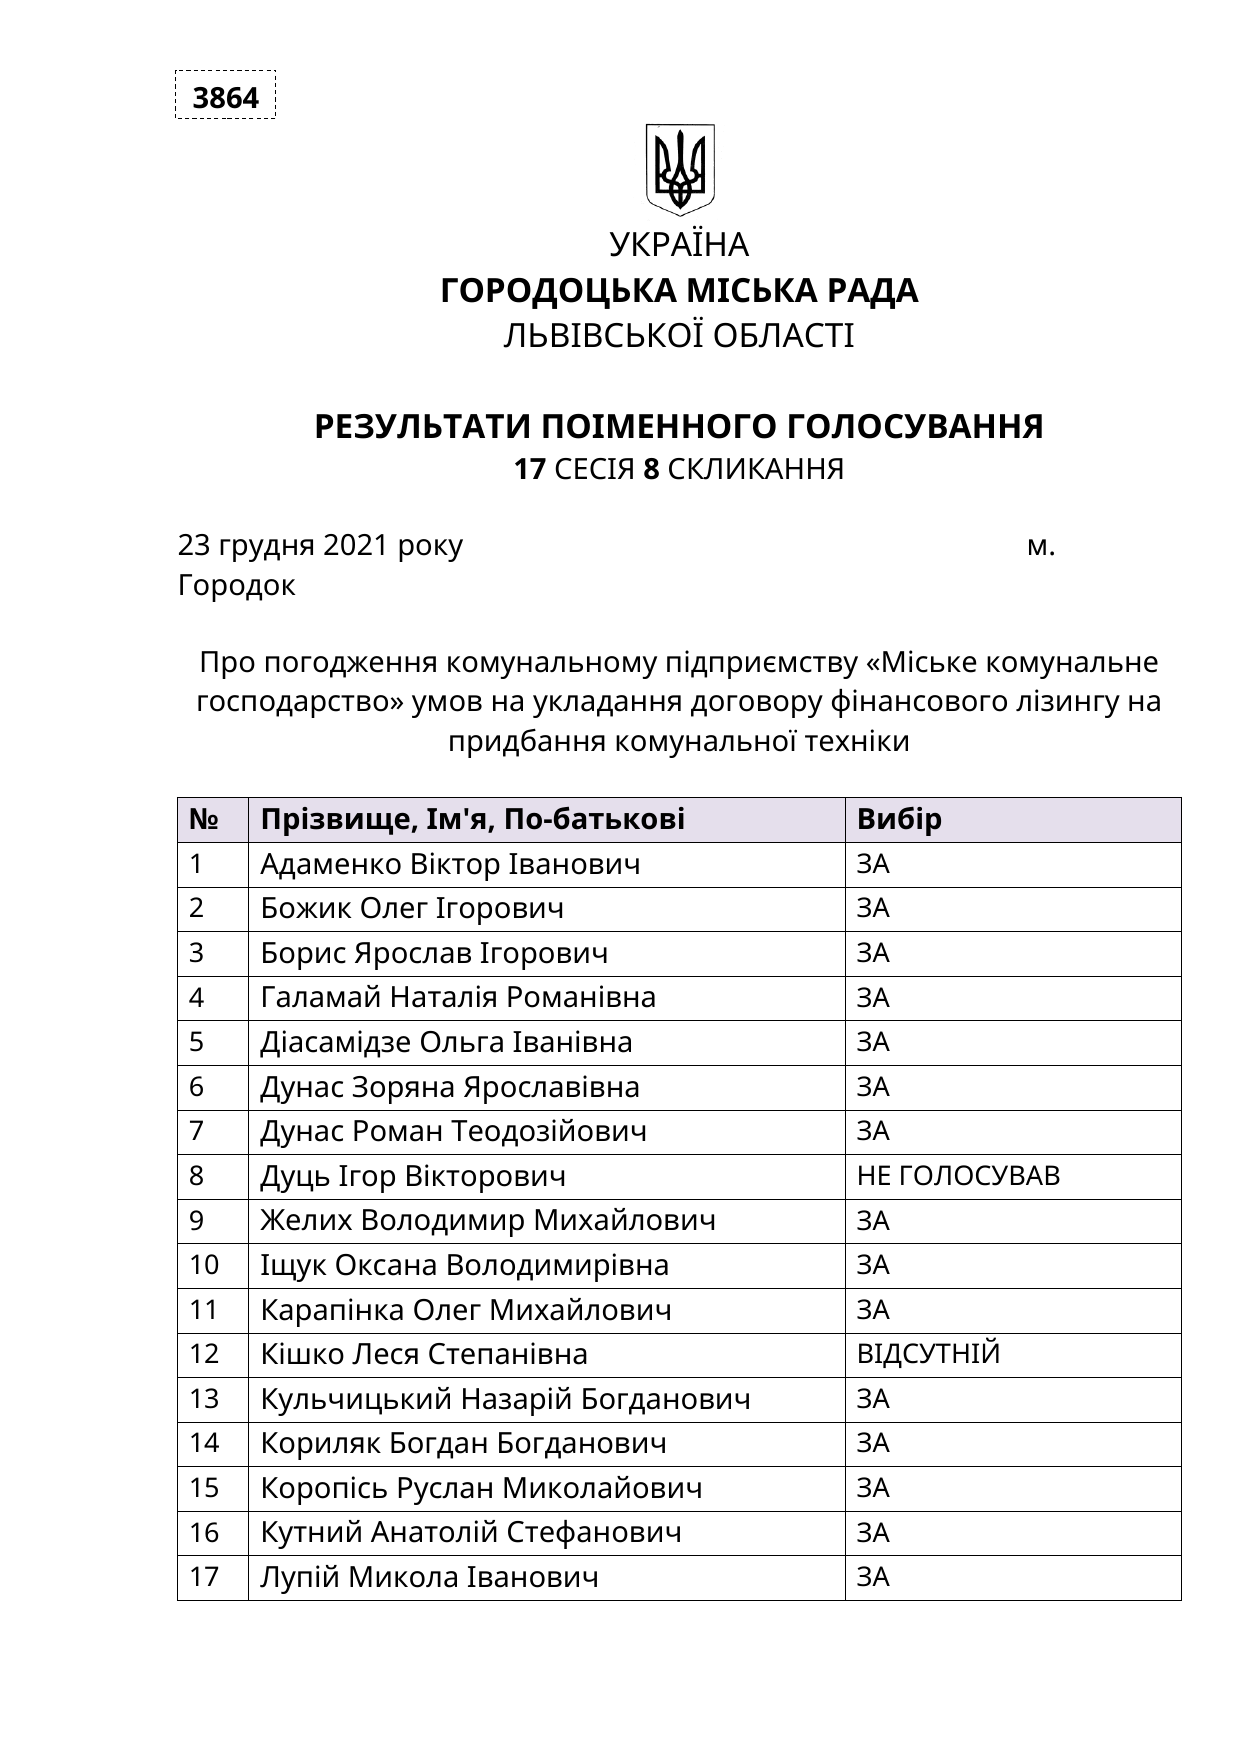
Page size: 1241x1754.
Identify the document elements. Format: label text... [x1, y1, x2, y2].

table_cell 17 [178, 1556, 248, 1600]
table_cell 15 [178, 1467, 248, 1511]
table_cell 9 [178, 1200, 248, 1243]
table_cell Кульчицький Назарій Богданович [249, 1378, 845, 1422]
table_cell ЗА [846, 1200, 1181, 1243]
table_header Вибір [846, 798, 1181, 842]
table_cell ЗА [846, 1423, 1181, 1466]
table_cell Коропісь Руслан Миколайович [249, 1467, 845, 1511]
table_cell Желих Володимир Михайлович [249, 1200, 845, 1243]
text ЛЬВІВСЬКОЇ ОБЛАСТІ [177, 312, 1181, 357]
table_cell Кутний Анатолій Стефанович [249, 1512, 845, 1555]
table_cell 8 [178, 1155, 248, 1199]
table_cell ЗА [846, 1289, 1181, 1332]
table_cell 7 [178, 1111, 248, 1154]
table_cell ЗА [846, 1021, 1181, 1065]
table_cell Борис Ярослав Ігорович [249, 932, 845, 976]
table_cell Божик Олег Ігорович [249, 888, 845, 931]
table_cell 1 [178, 843, 248, 887]
table_cell ЗА [846, 1111, 1181, 1154]
table_cell 6 [178, 1066, 248, 1109]
text ГОРОДОЦЬКА МІСЬКА РАДА [177, 266, 1181, 312]
text 23 грудня 2021 року м. Городок [177, 525, 1181, 604]
table_cell 16 [178, 1512, 248, 1555]
table_cell 11 [178, 1289, 248, 1332]
table_cell Іщук Оксана Володимирівна [249, 1244, 845, 1288]
table_cell Дунас Зоряна Ярославівна [249, 1066, 845, 1109]
table_cell ЗА [846, 1556, 1181, 1600]
text РЕЗУЛЬТАТИ ПОІМЕННОГО ГОЛОСУВАННЯ [177, 403, 1181, 448]
table_cell НЕ ГОЛОСУВАВ [846, 1155, 1181, 1199]
table_cell 14 [178, 1423, 248, 1466]
table_cell ЗА [846, 932, 1181, 976]
table_cell 10 [178, 1244, 248, 1288]
table_cell ЗА [846, 1467, 1181, 1511]
table_cell 3 [178, 932, 248, 976]
table_cell Лупій Микола Іванович [249, 1556, 845, 1600]
table_cell 13 [178, 1378, 248, 1422]
text УКРАЇНА [177, 221, 1181, 266]
table_cell ЗА [846, 1066, 1181, 1109]
table_cell Кішко Леся Степанівна [249, 1334, 845, 1377]
table_header Прізвище, Ім'я, По-батькові [249, 798, 845, 842]
table_cell ЗА [846, 888, 1181, 931]
table_cell ЗА [846, 977, 1181, 1020]
table_cell Галамай Наталія Романівна [249, 977, 845, 1020]
table_cell 5 [178, 1021, 248, 1065]
table_cell Карапінка Олег Михайлович [249, 1289, 845, 1332]
table_cell 12 [178, 1334, 248, 1377]
table_cell Дуць Ігор Вікторович [249, 1155, 845, 1199]
picture [633, 118, 726, 221]
table_header № [178, 798, 248, 842]
table_cell 4 [178, 977, 248, 1020]
table_cell ВІДСУТНІЙ [846, 1334, 1181, 1377]
table_cell Дунас Роман Теодозійович [249, 1111, 845, 1154]
text 17 СЕСІЯ 8 СКЛИКАННЯ [177, 448, 1181, 488]
table_cell ЗА [846, 1244, 1181, 1288]
table_cell ЗА [846, 1512, 1181, 1555]
table_cell Кориляк Богдан Богданович [249, 1423, 845, 1466]
text Про погодження комунальному підприємству «Міське комунальне господарство» умов на укладання договору фінансового лізингу на придбання комунальної техніки [177, 641, 1181, 760]
table_cell 2 [178, 888, 248, 931]
table_cell ЗА [846, 1378, 1181, 1422]
table_cell ЗА [846, 843, 1181, 887]
table_cell Діасамідзе Ольга Іванівна [249, 1021, 845, 1065]
table_cell Адаменко Віктор Іванович [249, 843, 845, 887]
